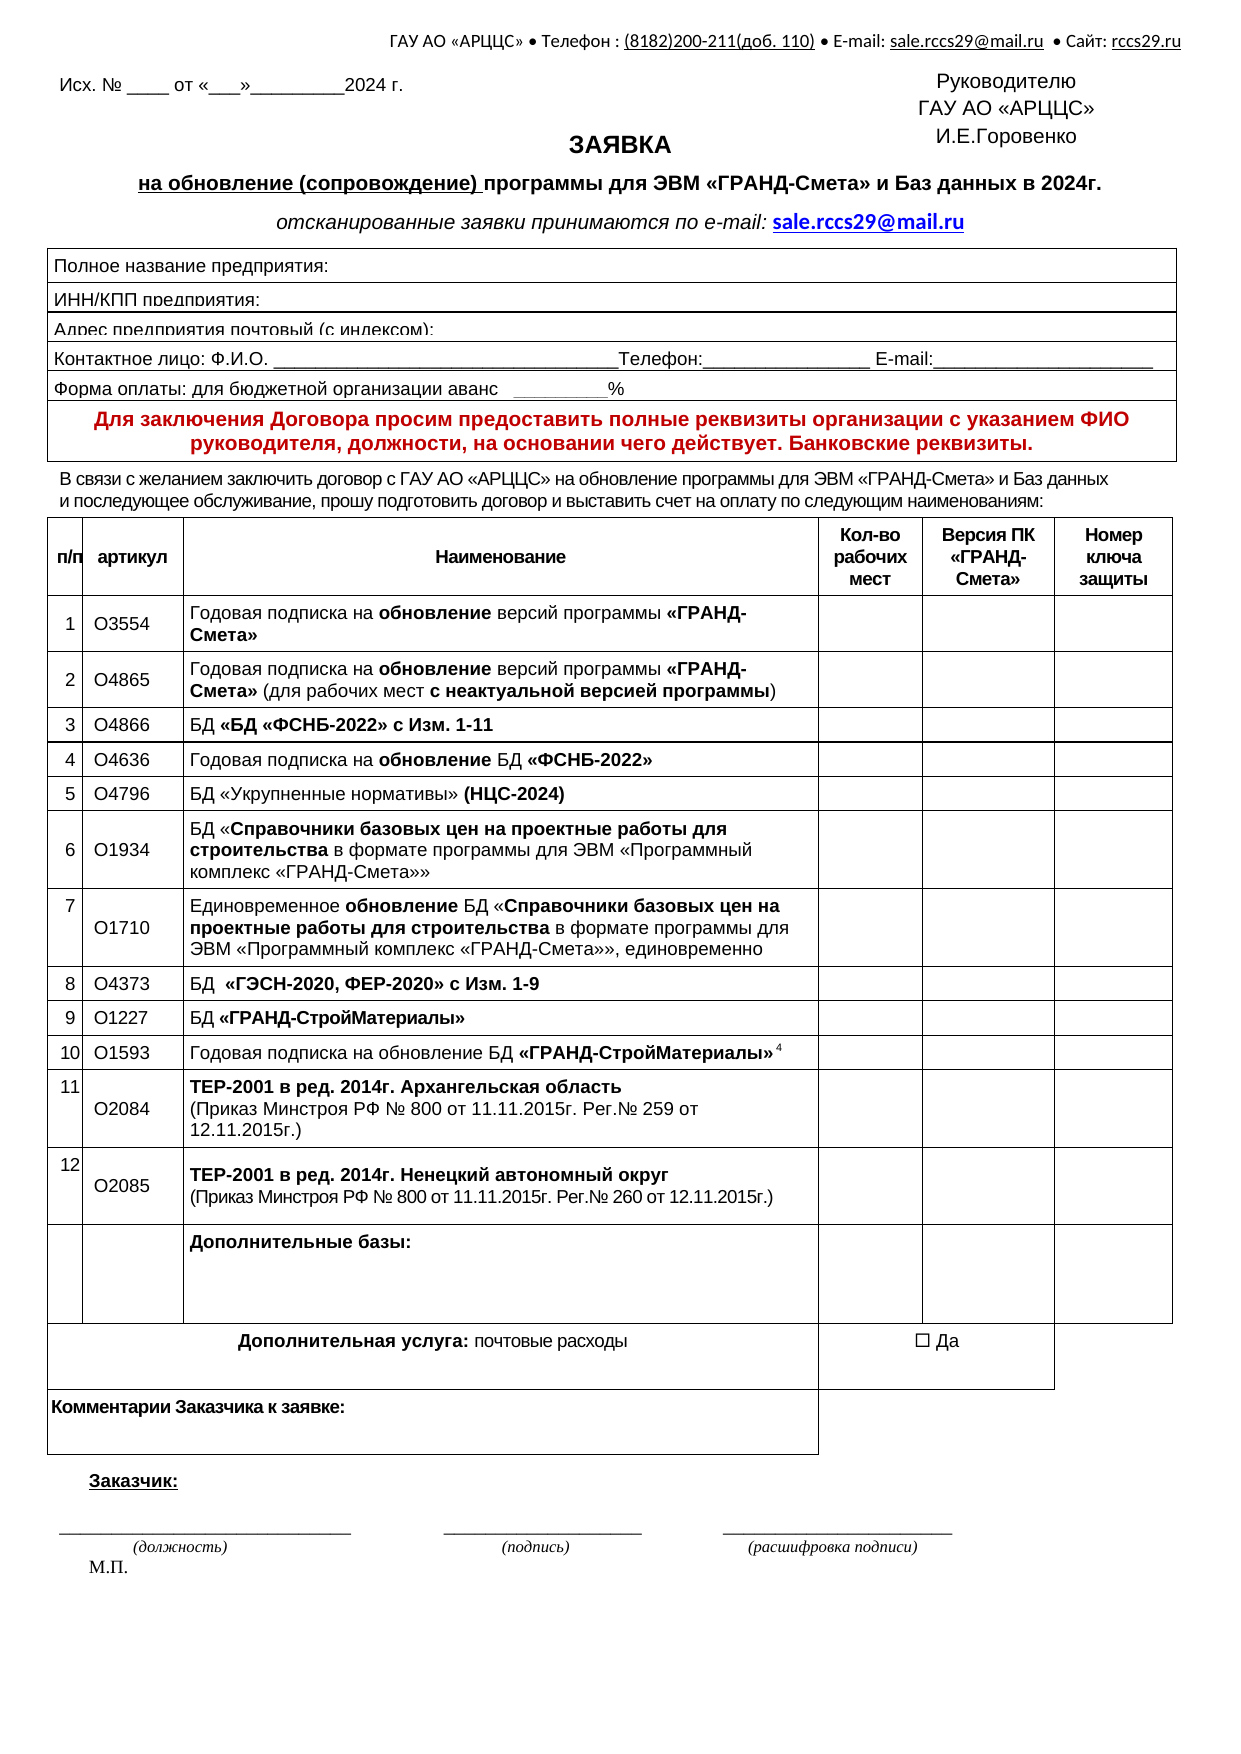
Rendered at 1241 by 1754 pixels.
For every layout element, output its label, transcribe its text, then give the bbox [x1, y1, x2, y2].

table_cell Годовая подписка на обновление версий программы «ГРАНД-Смета» (для рабочих мест с неактуальной версией программы) [184, 652, 818, 707]
table_cell [1055, 777, 1172, 810]
table_cell [819, 1225, 922, 1323]
table_cell [819, 967, 922, 1000]
table_cell 8 [48, 967, 82, 1000]
table_cell О1593 [83, 1036, 183, 1069]
table_cell [923, 652, 1054, 707]
text В связи с желанием заключить договор с ГАУ АО «АРЦЦС» на обновление программы для ЭВМ «ГРАНД-Смета» и Баз данных [59, 468, 1181, 489]
text ____________________________ ___________________ ______________________ [59, 1513, 1181, 1537]
table_cell [819, 1001, 922, 1034]
table_cell [819, 811, 922, 888]
text на обновление (сопровождение) программы для ЭВМ «ГРАНД-Смета» и Баз данных в 2024г. [59, 171, 1181, 195]
table_cell ИНН/КПП предприятия: [48, 283, 1176, 311]
table_header Кол-во рабочих мест [819, 518, 922, 595]
table_cell Годовая подписка на обновление БД «ФСНБ-2022» [184, 743, 818, 776]
table_cell [923, 967, 1054, 1000]
table_cell Дополнительная услуга: почтовые расходы [48, 1324, 818, 1388]
table_cell [1055, 889, 1172, 966]
table_cell [819, 1070, 922, 1147]
table_header артикул [83, 518, 183, 595]
table_cell [83, 1225, 183, 1323]
table_cell [819, 652, 922, 707]
table_header Наименование [184, 518, 818, 595]
table_cell Дополнительные базы: [184, 1225, 818, 1323]
table_cell [1055, 596, 1172, 651]
table_cell [923, 743, 1054, 776]
table_cell БД «Справочники базовых цен на проектные работы для строительства в формате программы для ЭВМ «Программный комплекс «ГРАНД-Смета»» [184, 811, 818, 888]
table_cell 2 [48, 652, 82, 707]
table_cell Адрес предприятия почтовый (с индексом): [48, 313, 1176, 341]
table_cell Комментарии Заказчика к заявке: [48, 1390, 818, 1454]
text и последующее обслуживание, прошу подготовить договор и выставить счет на оплату по следующим наименованиям: [59, 489, 1181, 511]
table_cell БД «Укрупненные нормативы» (НЦС-2024) [184, 777, 818, 810]
table_cell Годовая подписка на обновление БД «ГРАНД-СтройМатериалы» 4 [184, 1036, 818, 1069]
table_cell О4373 [83, 967, 183, 1000]
table_cell О4796 [83, 777, 183, 810]
table_cell [923, 596, 1054, 651]
table_cell [1055, 1225, 1172, 1323]
table_header Версия ПК «ГРАНД-Смета» [923, 518, 1054, 595]
table_cell [923, 1001, 1054, 1034]
table_cell [819, 1148, 922, 1224]
table_cell [1055, 967, 1172, 1000]
table_cell О1227 [83, 1001, 183, 1034]
table_cell О4636 [83, 743, 183, 776]
table_cell О2085 [83, 1148, 183, 1224]
table_cell 6 [48, 811, 82, 888]
table_cell [923, 1070, 1054, 1147]
table_cell О4866 [83, 708, 183, 741]
table_cell [819, 743, 922, 776]
table_cell [923, 1225, 1054, 1323]
table_cell [819, 596, 922, 651]
table_cell БД «ГЭСН-2020, ФЕР-2020» с Изм. 1-9 [184, 967, 818, 1000]
table_cell [1055, 708, 1172, 741]
table_cell 1 [48, 596, 82, 651]
table_cell Для заключения Договора просим предоставить полные реквизиты организации с указанием ФИО руководителя, должности, на основании чего действует. Банковские реквизиты. [48, 401, 1176, 461]
text Заказчик: [59, 1470, 1181, 1492]
table_cell Контактное лицо: Ф.И.О. _________________________________Телефон:________________ E-mail:_____________________ [48, 342, 1176, 370]
table_cell О3554 [83, 596, 183, 651]
table_cell [819, 777, 922, 810]
table_cell [1055, 1070, 1172, 1147]
text отсканированные заявки принимаются по e-mail: sale.rccs29@mail.ru [59, 207, 1181, 235]
table_cell ТЕР-2001 в ред. 2014г. Ненецкий автономный округ (Приказ Минстроя РФ № 800 от 11.11.2015г. Рег.№ 260 от 12.11.2015г.) [184, 1148, 818, 1224]
table_cell [923, 1036, 1054, 1069]
table_cell О1934 [83, 811, 183, 888]
table_cell [1055, 811, 1172, 888]
table_cell О1710 [83, 889, 183, 966]
table_cell Единовременное обновление БД «Справочники базовых цен на проектные работы для строительства в формате программы для ЭВМ «Программный комплекс «ГРАНД-Смета»», единовременно [184, 889, 818, 966]
table_cell ТЕР-2001 в ред. 2014г. Архангельская область (Приказ Минстроя РФ № 800 от 11.11.2015г. Рег.№ 259 от 12.11.2015г.) [184, 1070, 818, 1147]
table_cell [819, 708, 922, 741]
text Исх. № ____ от «___»_________2024 г. [59, 74, 1181, 96]
table_cell [1055, 1001, 1172, 1034]
table_cell 3 [48, 708, 82, 741]
table_cell [923, 777, 1054, 810]
table_cell [48, 1225, 82, 1323]
table_cell 11 [48, 1070, 82, 1147]
table_cell [923, 1148, 1054, 1224]
table_header п/п [48, 518, 82, 595]
table_cell 9 [48, 1001, 82, 1034]
table_cell О4865 [83, 652, 183, 707]
table_cell [923, 889, 1054, 966]
table_cell Да [819, 1324, 1054, 1388]
table_header Полное название предприятия: [48, 249, 1176, 282]
table_cell [923, 811, 1054, 888]
table_cell Годовая подписка на обновление версий программы «ГРАНД-Смета» [184, 596, 818, 651]
table_cell [819, 889, 922, 966]
table_cell 12 [48, 1148, 82, 1224]
table_cell О2084 [83, 1070, 183, 1147]
table_cell 4 [48, 743, 82, 776]
table_cell [1055, 652, 1172, 707]
table_cell [1055, 1036, 1172, 1069]
table_cell БД «БД «ФСНБ-2022» с Изм. 1-11 [184, 708, 818, 741]
table_cell Форма оплаты: для бюджетной организации аванс _________% [48, 371, 1176, 400]
text Заявка [59, 130, 1181, 158]
table_cell 7 [48, 889, 82, 966]
table_cell БД «ГРАНД-СтройМатериалы» [184, 1001, 818, 1034]
table_cell [1055, 1148, 1172, 1224]
table_cell [819, 1036, 922, 1069]
table_header Номер ключа защиты [1055, 518, 1172, 595]
table_cell 5 [48, 777, 82, 810]
table_cell [1055, 743, 1172, 776]
table_cell 10 [48, 1036, 82, 1069]
text (должность) (подпись) (расшифровка подписи) [59, 1537, 1181, 1556]
text М.П. [59, 1556, 1181, 1578]
table_cell [923, 708, 1054, 741]
